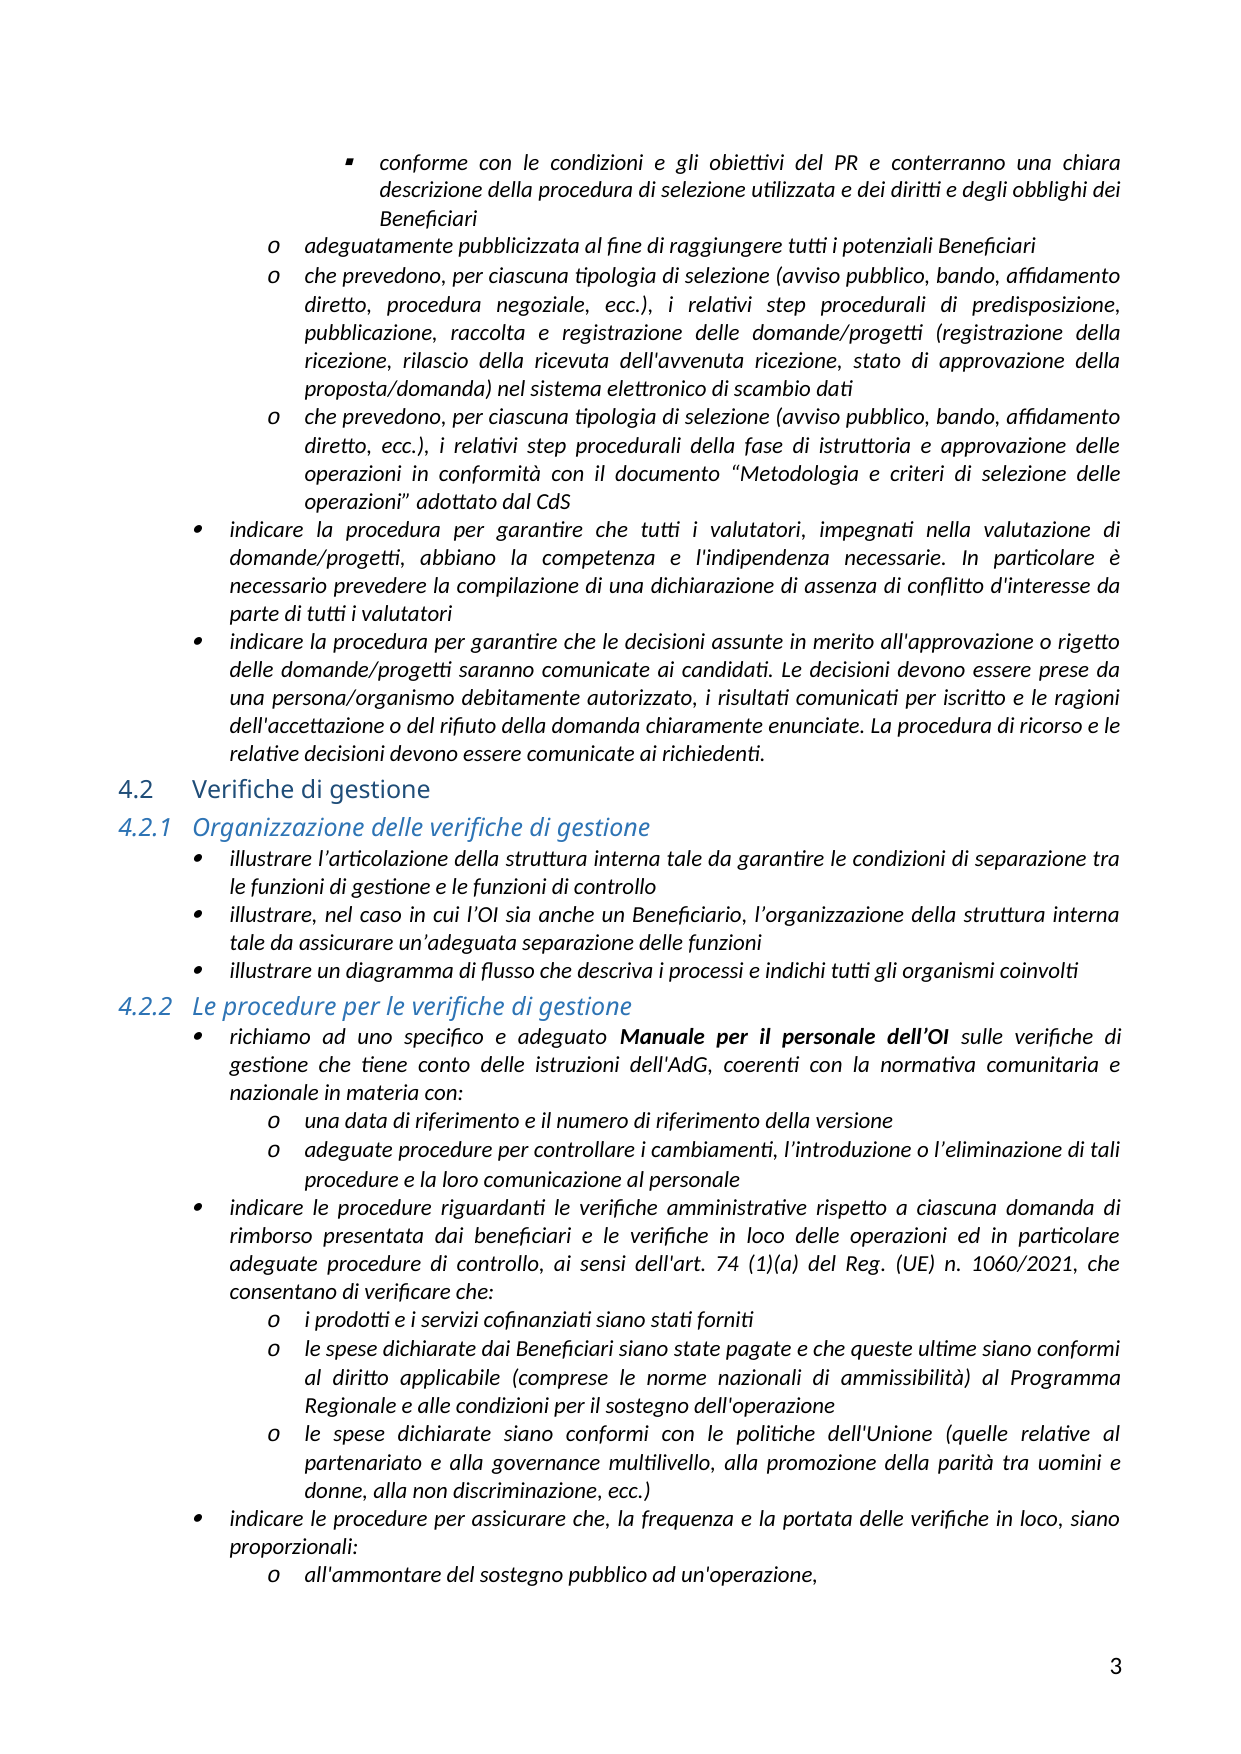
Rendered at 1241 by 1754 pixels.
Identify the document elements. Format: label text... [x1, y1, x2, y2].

subtitle 4.2 Verifiche di gestione [118, 772, 1122, 806]
list i prodotti e i servizi cofinanziati siano stati forniti [267, 1305, 1122, 1334]
list adeguatamente pubblicizzata al fine di raggiungere tutti i potenziali Beneficiari [267, 232, 1122, 261]
subtitle 4.2.2 Le procedure per le verifiche di gestione [118, 988, 1122, 1022]
list adeguate procedure per controllare i cambiamenti, l’introduzione o l’eliminazione di tali procedure e la loro comunicazione al personale [267, 1136, 1122, 1193]
list le spese dichiarate dai Beneficiari siano state pagate e che queste ultime siano conformi al diritto applicabile (comprese le norme nazionali di ammissibilità) al Programma Regionale e alle condizioni per il sostegno dell'operazione [267, 1334, 1122, 1419]
list le spese dichiarate siano conformi con le politiche dell'Unione (quelle relative al partenariato e alla governance multilivello, alla promozione della parità tra uomini e donne, alla non discriminazione, ecc.) [267, 1419, 1122, 1504]
list richiamo ad uno specifico e adeguato Manuale per il personale dell’OI sulle verifiche di gestione che tiene conto delle istruzioni dell'AdG, coerenti con la normativa comunitaria e nazionale in materia con: [192, 1022, 1122, 1106]
list illustrare, nel caso in cui l’OI sia anche un Beneficiario, l’organizzazione della struttura interna tale da assicurare un’adeguata separazione delle funzioni [192, 900, 1122, 956]
list illustrare un diagramma di flusso che descriva i processi e indichi tutti gli organismi coinvolti [192, 956, 1122, 984]
list che prevedono, per ciascuna tipologia di selezione (avviso pubblico, bando, affidamento diretto, ecc.), i relativi step procedurali della fase di istruttoria e approvazione delle operazioni in conformità con il documento “Metodologia e criteri di selezione delle operazioni” adottato dal CdS [267, 402, 1122, 515]
list all'ammontare del sostegno pubblico ad un'operazione, [267, 1560, 1122, 1589]
list indicare le procedure per assicurare che, la frequenza e la portata delle verifiche in loco, siano proporzionali: [192, 1504, 1122, 1560]
list conforme con le condizioni e gli obiettivi del PR e conterranno una chiara descrizione della procedura di selezione utilizzata e dei diritti e degli obblighi dei Beneficiari [342, 148, 1122, 232]
list che prevedono, per ciascuna tipologia di selezione (avviso pubblico, bando, affidamento diretto, procedura negoziale, ecc.), i relativi step procedurali di predisposizione, pubblicazione, raccolta e registrazione delle domande/progetti (registrazione della ricezione, rilascio della ricevuta dell'avvenuta ricezione, stato di approvazione della proposta/domanda) nel sistema elettronico di scambio dati [267, 261, 1122, 402]
list una data di riferimento e il numero di riferimento della versione [267, 1106, 1122, 1136]
list indicare la procedura per garantire che tutti i valutatori, impegnati nella valutazione di domande/progetti, abbiano la competenza e l'indipendenza necessarie. In particolare è necessario prevedere la compilazione di una dichiarazione di assenza di conflitto d'interesse da parte di tutti i valutatori [192, 515, 1122, 627]
subtitle 4.2.1 Organizzazione delle verifiche di gestione [118, 810, 1122, 844]
list indicare la procedura per garantire che le decisioni assunte in merito all'approvazione o rigetto delle domande/progetti saranno comunicate ai candidati. Le decisioni devono essere prese da una persona/organismo debitamente autorizzato, i risultati comunicati per iscritto e le ragioni dell'accettazione o del rifiuto della domanda chiaramente enunciate. La procedura di ricorso e le relative decisioni devono essere comunicate ai richiedenti. [192, 627, 1122, 767]
list illustrare l’articolazione della struttura interna tale da garantire le condizioni di separazione tra le funzioni di gestione e le funzioni di controllo [192, 844, 1122, 900]
list indicare le procedure riguardanti le verifiche amministrative rispetto a ciascuna domanda di rimborso presentata dai beneficiari e le verifiche in loco delle operazioni ed in particolare adeguate procedure di controllo, ai sensi dell'art. 74 (1)(a) del Reg. (UE) n. 1060/2021, che consentano di verificare che: [192, 1193, 1122, 1305]
